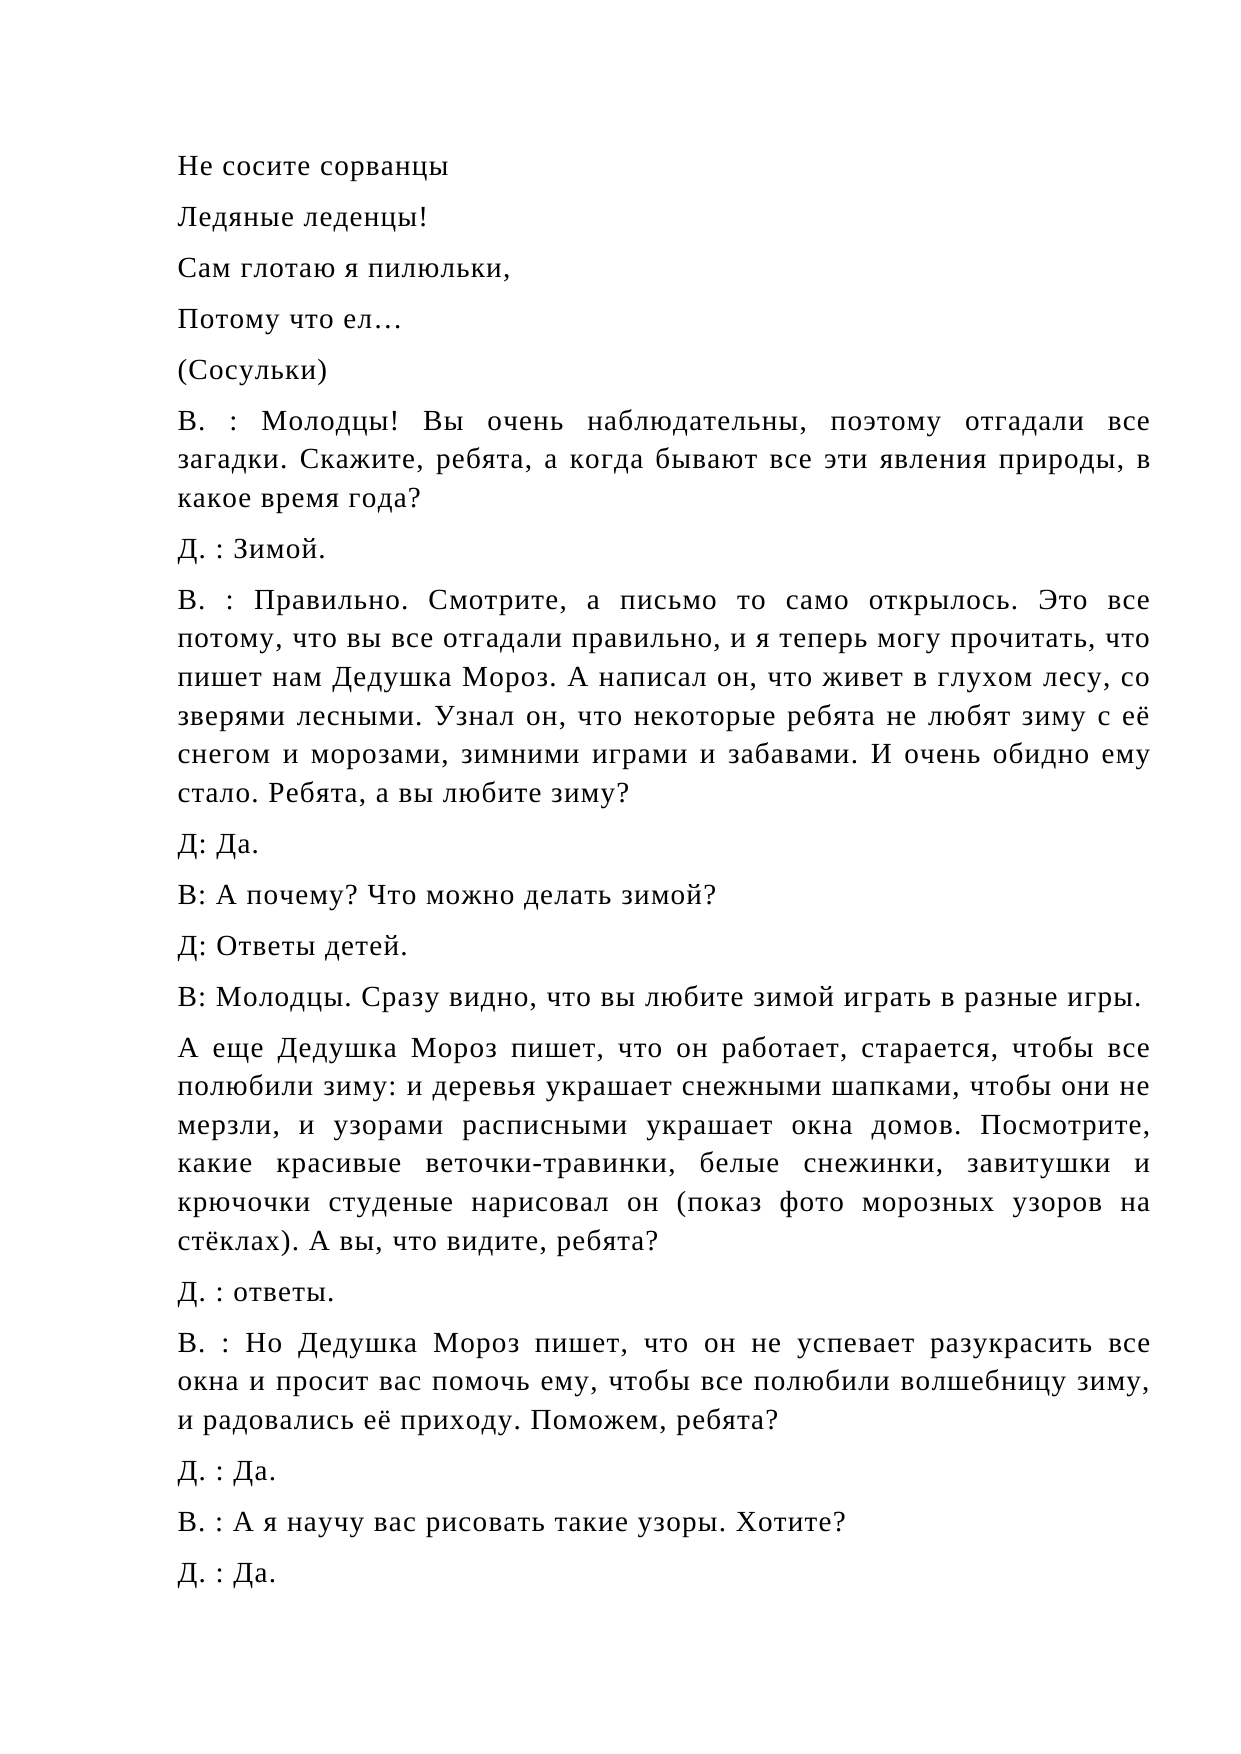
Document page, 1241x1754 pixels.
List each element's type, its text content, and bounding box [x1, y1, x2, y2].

text Д. : Да. [177, 1453, 1152, 1486]
text В. : Правильно. Смотрите, а письмо то само открылось. Это все потому, что вы все отгадали правильно, и я теперь могу прочитать, что пишет нам Дедушка Мороз. А написал он, что живет в глухом лесу, со зверями лесными. Узнал он, что некоторые ребята не любят зиму с её снегом и морозами, зимними играми и забавами. И очень обидно ему стало. Ребята, а вы любите зиму? [177, 582, 1152, 808]
text В. : А я научу вас рисовать такие узоры. Хотите? [177, 1504, 1152, 1537]
text Д: Ответы детей. [177, 928, 1152, 961]
text Д: Да. [177, 826, 1152, 859]
text Д. : ответы. [177, 1274, 1152, 1307]
text В. : Молодцы! Вы очень наблюдательны, поэтому отгадали все загадки. Скажите, ребята, а когда бывают все эти явления природы, в какое время года? [177, 403, 1152, 513]
text А еще Дедушка Мороз пишет, что он работает, старается, чтобы все полюбили зиму: и деревья украшает снежными шапками, чтобы они не мерзли, и узорами расписными украшает окна домов. Посмотрите, какие красивые веточки-травинки, белые снежинки, завитушки и крючочки студеные нарисовал он (показ фото морозных узоров на стёклах). А вы, что видите, ребята? [177, 1030, 1152, 1256]
text Ледяные леденцы! [177, 199, 1152, 232]
text Д. : Зимой. [177, 531, 1152, 564]
text Д. : Да. [177, 1555, 1152, 1588]
text Потому что ел… [177, 301, 1152, 334]
text В: А почему? Что можно делать зимой? [177, 877, 1152, 910]
text В: Молодцы. Сразу видно, что вы любите зимой играть в разные игры. [177, 979, 1152, 1012]
text Сам глотаю я пилюльки, [177, 250, 1152, 283]
text В. : Но Дедушка Мороз пишет, что он не успевает разукрасить все окна и просит вас помочь ему, чтобы все полюбили волшебницу зиму, и радовались её приходу. Поможем, ребята? [177, 1325, 1152, 1435]
text Не сосите сорванцы [177, 148, 1152, 181]
text (Сосульки) [177, 352, 1152, 385]
